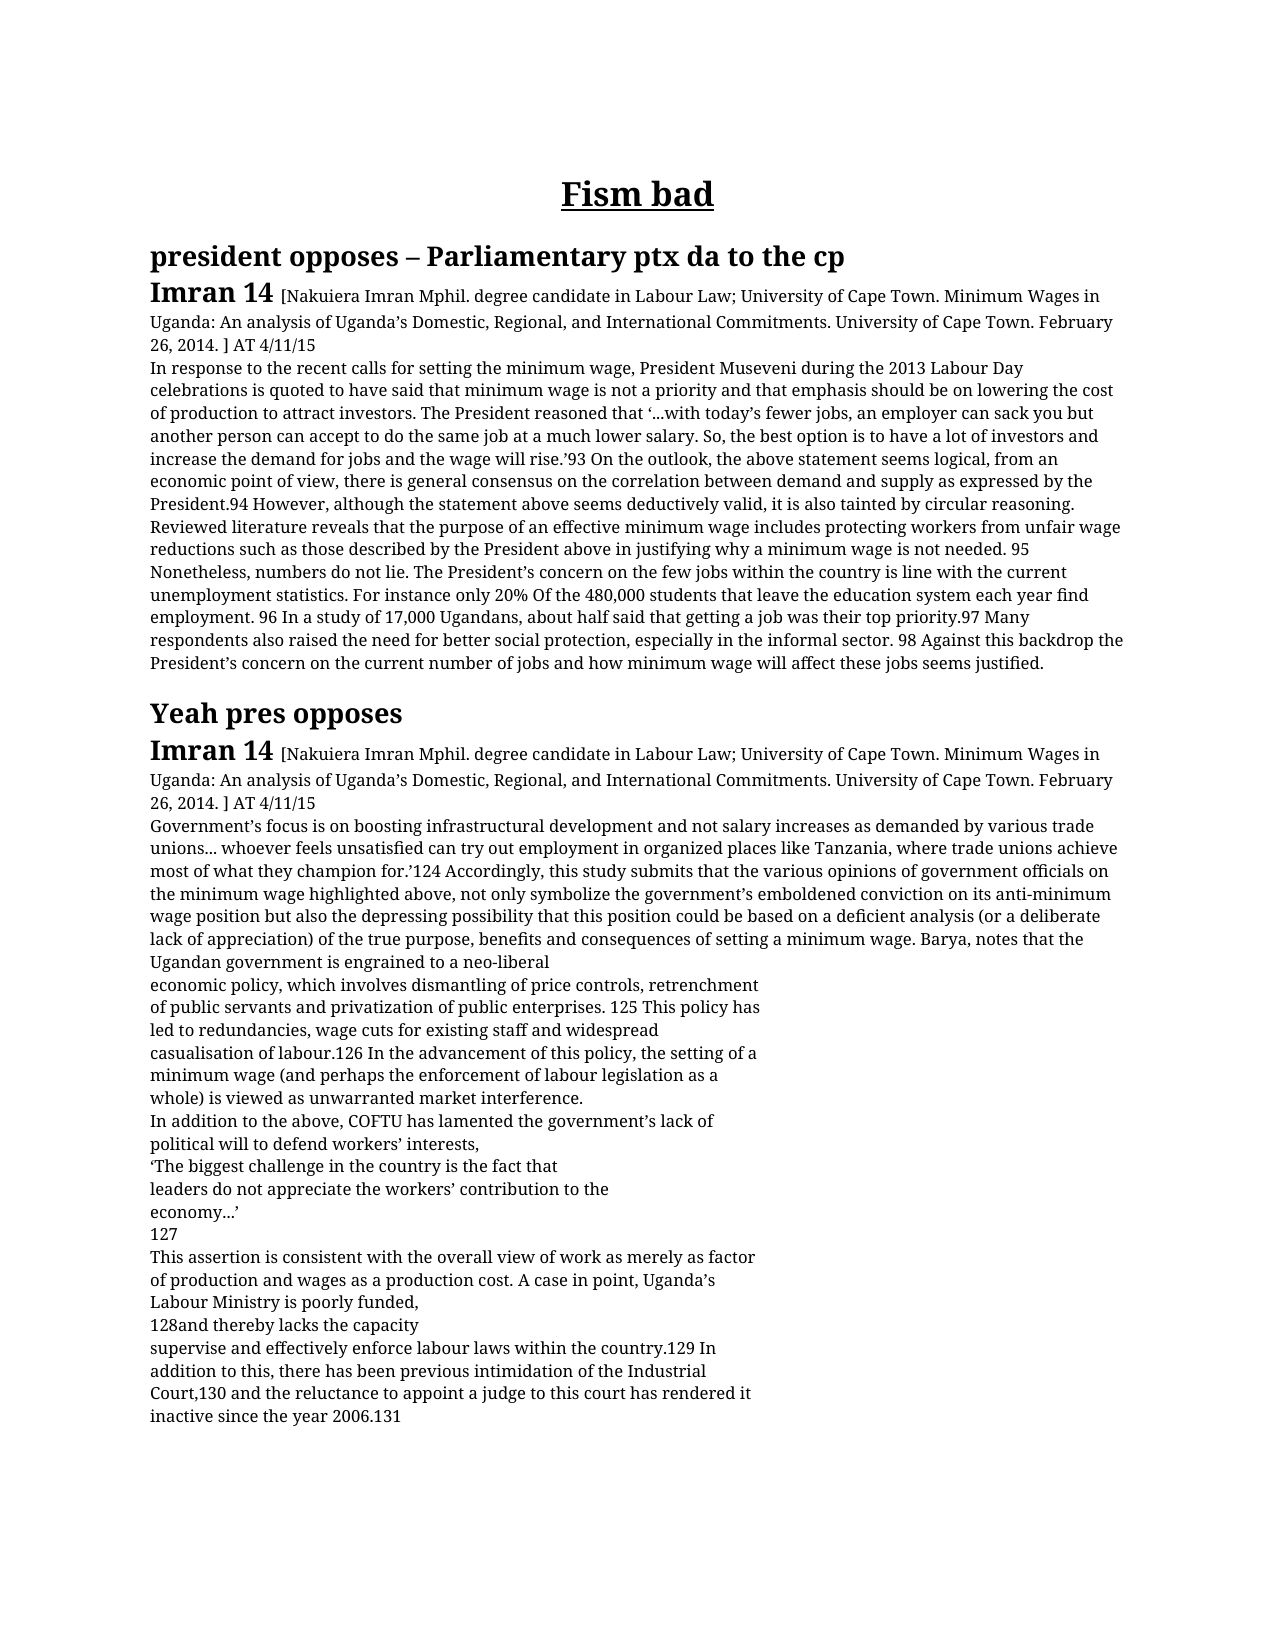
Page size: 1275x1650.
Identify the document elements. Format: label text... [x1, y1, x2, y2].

text Government’s focus is on boosting infrastructural development and not salary increases as demanded by various trade unions... whoever feels unsatisfied can try out employment in organized places like Tanzania, where trade unions achieve most of what they champion for.’124 Accordingly, this study submits that the various opinions of government officials on the minimum wage highlighted above, not only symbolize the government’s emboldened conviction on its anti-minimum wage position but also the depressing possibility that this position could be based on a deficient analysis (or a deliberate lack of appreciation) of the true purpose, benefits and consequences of setting a minimum wage. Barya, notes that the Ugandan government is engrained to a neo-liberal [150, 814, 1125, 973]
text addition to this, there has been previous intimidation of the Industrial [150, 1359, 1125, 1382]
subtitle Yeah pres opposes [150, 695, 1125, 732]
text Labour Ministry is poorly funded, [150, 1291, 1125, 1314]
text supervise and effectively enforce labour laws within the country.129 In [150, 1336, 1125, 1359]
text inactive since the year 2006.131 [150, 1404, 1125, 1427]
text Court,130 and the reluctance to appoint a judge to this court has rendered it [150, 1382, 1125, 1404]
text Imran 14 [Nakuiera Imran Mphil. degree candidate in Labour Law; University of Cape Town. Minimum Wages in Uganda: An analysis of Uganda’s Domestic, Regional, and International Commitments. University of Cape Town. February 26, 2014. ] AT 4/11/15 [150, 274, 1125, 356]
text This assertion is consistent with the overall view of work as merely as factor [150, 1246, 1125, 1268]
text of production and wages as a production cost. A case in point, Uganda’s [150, 1268, 1125, 1291]
text 127 [150, 1223, 1125, 1246]
subtitle president opposes – Parliamentary ptx da to the cp [150, 237, 1125, 274]
text political will to defend workers’ interests, [150, 1132, 1125, 1155]
subtitle Fism bad [150, 171, 1125, 216]
text led to redundancies, wage cuts for existing staff and widespread [150, 1018, 1125, 1041]
text 128and thereby lacks the capacity [150, 1314, 1125, 1336]
text casualisation of labour.126 In the advancement of this policy, the setting of a [150, 1041, 1125, 1064]
text economy...’ [150, 1200, 1125, 1223]
text economic policy, which involves dismantling of price controls, retrenchment [150, 973, 1125, 996]
text of public servants and privatization of public enterprises. 125 This policy has [150, 996, 1125, 1018]
text minimum wage (and perhaps the enforcement of labour legislation as a [150, 1064, 1125, 1087]
text Imran 14 [Nakuiera Imran Mphil. degree candidate in Labour Law; University of Cape Town. Minimum Wages in Uganda: An analysis of Uganda’s Domestic, Regional, and International Commitments. University of Cape Town. February 26, 2014. ] AT 4/11/15 [150, 732, 1125, 814]
text whole) is viewed as unwarranted market interference. [150, 1087, 1125, 1109]
text In addition to the above, COFTU has lamented the government’s lack of [150, 1109, 1125, 1132]
text ‘The biggest challenge in the country is the fact that [150, 1155, 1125, 1177]
text leaders do not appreciate the workers’ contribution to the [150, 1177, 1125, 1200]
text In response to the recent calls for setting the minimum wage, President Museveni during the 2013 Labour Day celebrations is quoted to have said that minimum wage is not a priority and that emphasis should be on lowering the cost of production to attract investors. The President reasoned that ‘...with today’s fewer jobs, an employer can sack you but another person can accept to do the same job at a much lower salary. So, the best option is to have a lot of investors and increase the demand for jobs and the wage will rise.’93 On the outlook, the above statement seems logical, from an economic point of view, there is general consensus on the correlation between demand and supply as expressed by the President.94 However, although the statement above seems deductively valid, it is also tainted by circular reasoning. Reviewed literature reveals that the purpose of an effective minimum wage includes protecting workers from unfair wage reductions such as those described by the President above in justifying why a minimum wage is not needed. 95 Nonetheless, numbers do not lie. The President’s concern on the few jobs within the country is line with the current unemployment statistics. For instance only 20% Of the 480,000 students that leave the education system each year find employment. 96 In a study of 17,000 Ugandans, about half said that getting a job was their top priority.97 Many respondents also raised the need for better social protection, especially in the informal sector. 98 Against this backdrop the President’s concern on the current number of jobs and how minimum wage will affect these jobs seems justified. [150, 356, 1125, 674]
